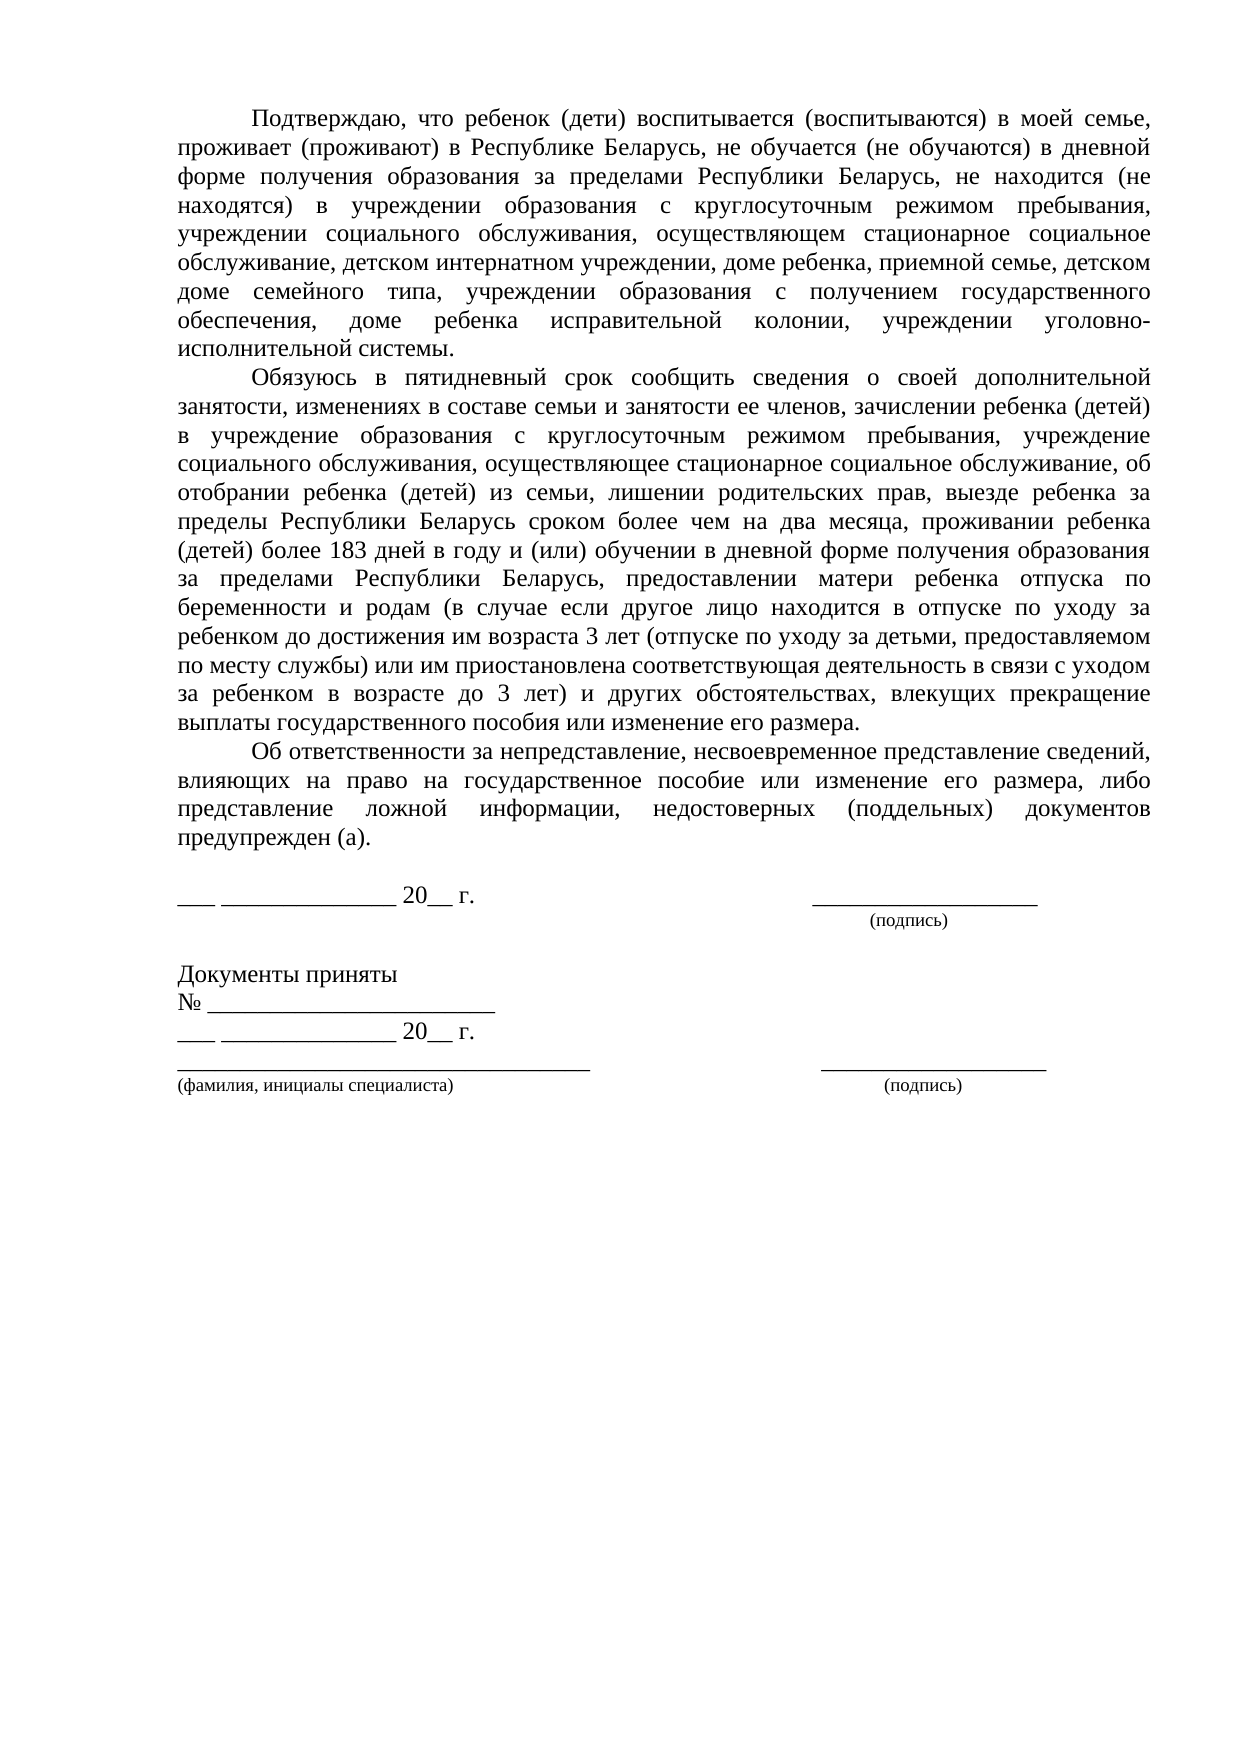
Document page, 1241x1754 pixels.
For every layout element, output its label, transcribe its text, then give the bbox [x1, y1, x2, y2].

text Документы приняты [177, 959, 1152, 987]
text Обязуюсь в пятидневный срок сообщить сведения о своей дополнительной занятости, изменениях в составе семьи и занятости ее членов, зачислении ребенка (детей) в учреждение образования с круглосуточным режимом пребывания, учреждение социального обслуживания, осуществляющее стационарное социальное обслуживание, об отобрании ребенка (детей) из семьи, лишении родительских прав, выезде ребенка за пределы Республики Беларусь сроком более чем на два месяца, проживании ребенка (детей) более 183 дней в году и (или) обучении в дневной форме получения образования за пределами Республики Беларусь, предоставлении матери ребенка отпуска по беременности и родам (в случае если другое лицо находится в отпуске по уходу за ребенком до достижения им возраста 3 лет (отпуске по уходу за детьми, предоставляемом по месту службы) или им приостановлена соответствующая деятельность в связи с уходом за ребенком в возрасте до 3 лет) и других обстоятельствах, влекущих прекращение выплаты государственного пособия или изменение его размера. [177, 362, 1152, 736]
text Подтверждаю, что ребенок (дети) воспитывается (воспитываются) в моей семье, проживает (проживают) в Республике Беларусь, не обучается (не обучаются) в дневной форме получения образования за пределами Республики Беларусь, не находится (не находятся) в учреждении образования с круглосуточным режимом пребывания, учреждении социального обслуживания, осуществляющем стационарное социальное обслуживание, детском интернатном учреждении, доме ребенка, приемной семье, детском доме семейного типа, учреждении образования с получением государственного обеспечения, доме ребенка исправительной колонии, учреждении уголовно- исполнительной системы. [177, 103, 1152, 362]
text № _______________________ [177, 987, 1152, 1016]
text ___ ______________ 20__ г. __________________ [177, 880, 1152, 908]
text (подпись) [177, 908, 1152, 930]
text _________________________________ __________________ [177, 1045, 1152, 1074]
text (фамилия, инициалы специалиста) (подпись) [177, 1074, 1152, 1095]
text Об ответственности за непредставление, несвоевременное представление сведений, влияющих на право на государственное пособие или изменение его размера, либо представление ложной информации, недостоверных (поддельных) документов предупрежден (а). [177, 736, 1152, 851]
text ___ ______________ 20__ г. [177, 1016, 1152, 1045]
